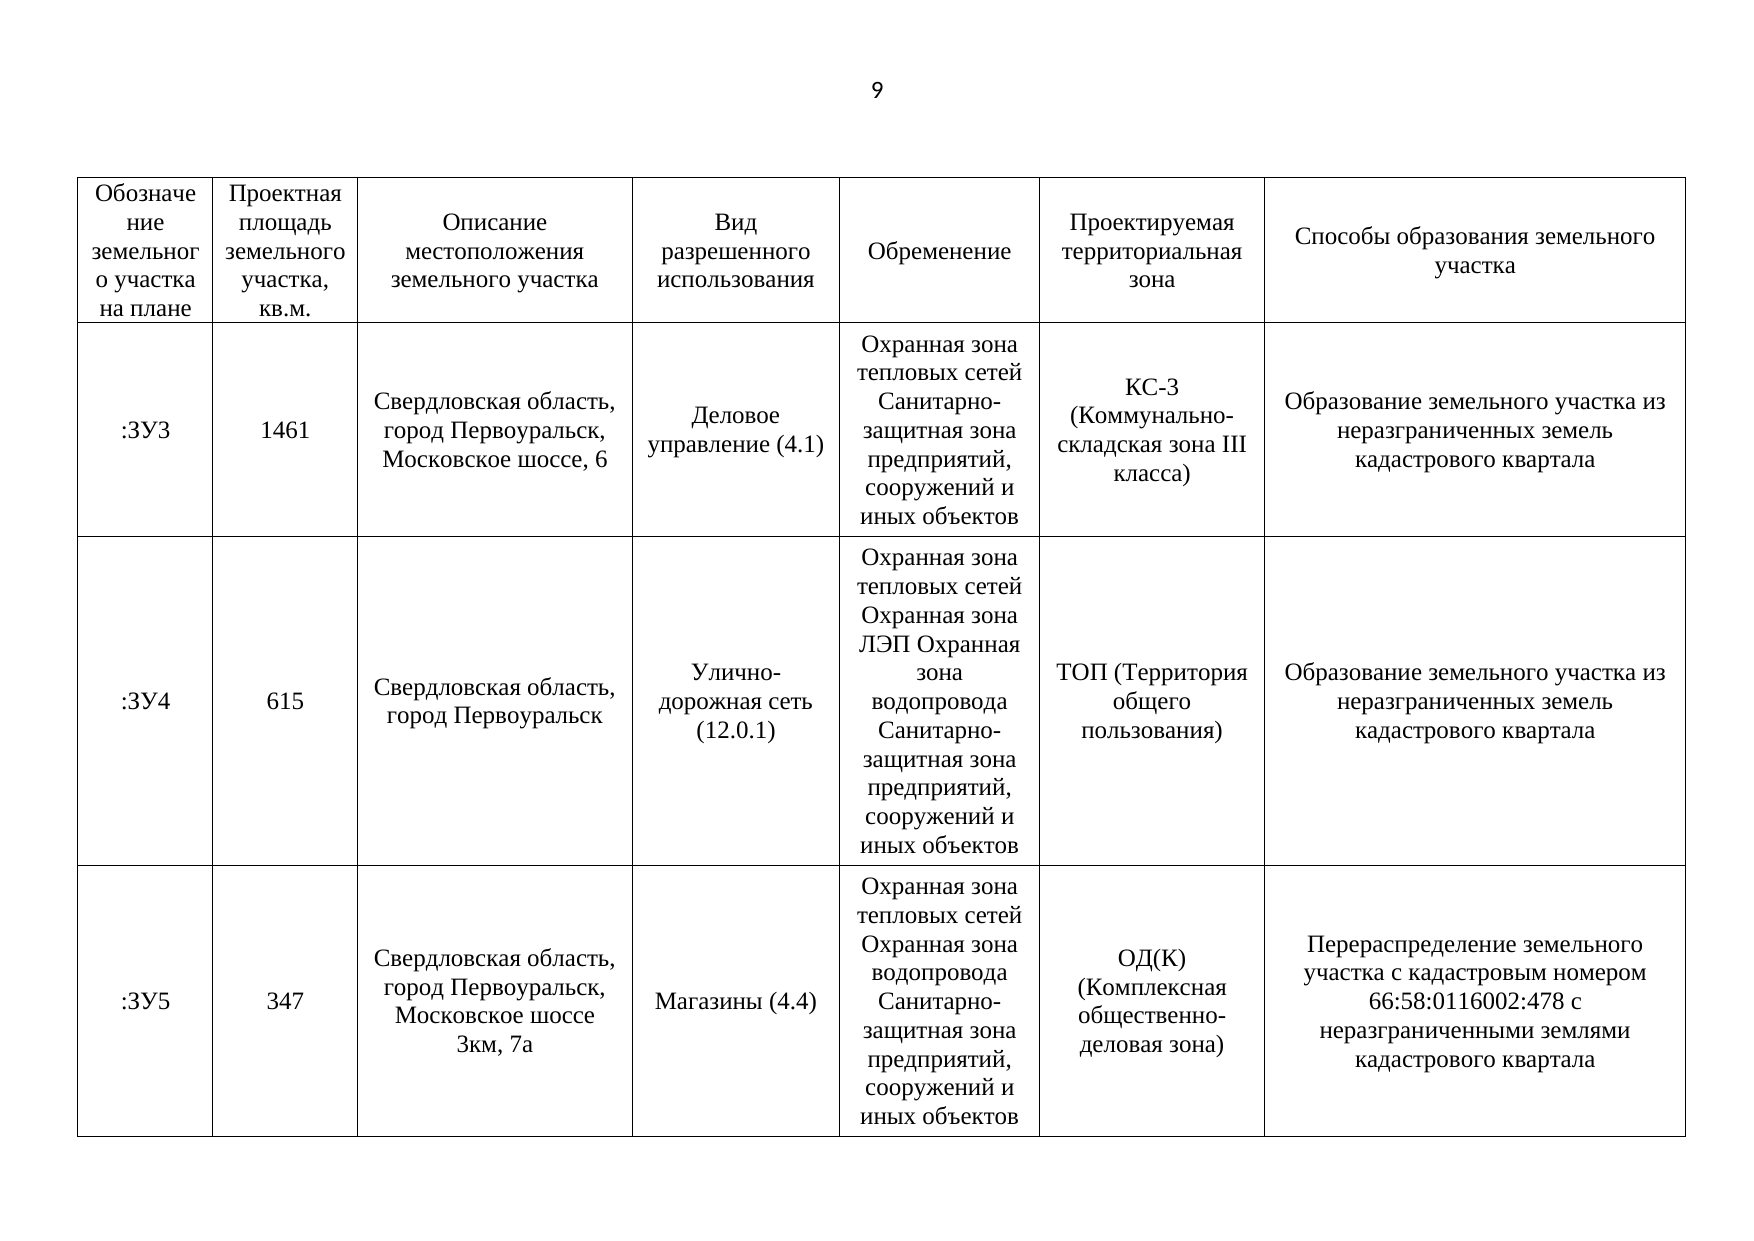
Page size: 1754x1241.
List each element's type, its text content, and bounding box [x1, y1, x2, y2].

table_cell Деловое управление (4.1) [633, 323, 839, 536]
table_cell ОД(К) (Комплексная общественно-деловая зона) [1040, 866, 1264, 1136]
table_cell :ЗУ4 [78, 537, 212, 864]
table_header Способы образования земельного участка [1265, 178, 1685, 322]
table_header Проектируемая территориальная зона [1040, 178, 1264, 322]
table_cell Магазины (4.4) [633, 866, 839, 1136]
table_cell 347 [213, 866, 357, 1136]
table_cell Улично-дорожная сеть (12.0.1) [633, 537, 839, 864]
table_header Вид разрешенного использования [633, 178, 839, 322]
table_header Проектная площадь земельного участка, кв.м. [213, 178, 357, 322]
table_cell ТОП (Территория общего пользования) [1040, 537, 1264, 864]
table_cell КС-3 (Коммунально-складская зона III класса) [1040, 323, 1264, 536]
table_cell Охранная зона тепловых сетей Охранная зона ЛЭП Охранная зона водопровода Санитарно-защитная зона предприятий, сооружений и иных объектов [840, 537, 1039, 864]
table_cell Свердловская область, город Первоуральск, Московское шоссе, 6 [358, 323, 632, 536]
table_cell Образование земельного участка из неразграниченных земель кадастрового квартала [1265, 537, 1685, 864]
table_cell Свердловская область, город Первоуральск, Московское шоссе 3км, 7а [358, 866, 632, 1136]
table_cell 615 [213, 537, 357, 864]
table_cell 1461 [213, 323, 357, 536]
table_cell :ЗУ5 [78, 866, 212, 1136]
table_cell Охранная зона тепловых сетей Санитарно-защитная зона предприятий, сооружений и иных объектов [840, 323, 1039, 536]
table_cell :ЗУ3 [78, 323, 212, 536]
table_cell Образование земельного участка из неразграниченных земель кадастрового квартала [1265, 323, 1685, 536]
table_cell Перераспределение земельного участка с кадастровым номером 66:58:0116002:478 с неразграниченными землями кадастрового квартала [1265, 866, 1685, 1136]
table_header Обозначение земельного участка на плане [78, 178, 212, 322]
table_header Описание местоположения земельного участка [358, 178, 632, 322]
table_cell Охранная зона тепловых сетей Охранная зона водопровода Санитарно-защитная зона предприятий, сооружений и иных объектов [840, 866, 1039, 1136]
table_header Обременение [840, 178, 1039, 322]
table_cell Свердловская область, город Первоуральск [358, 537, 632, 864]
